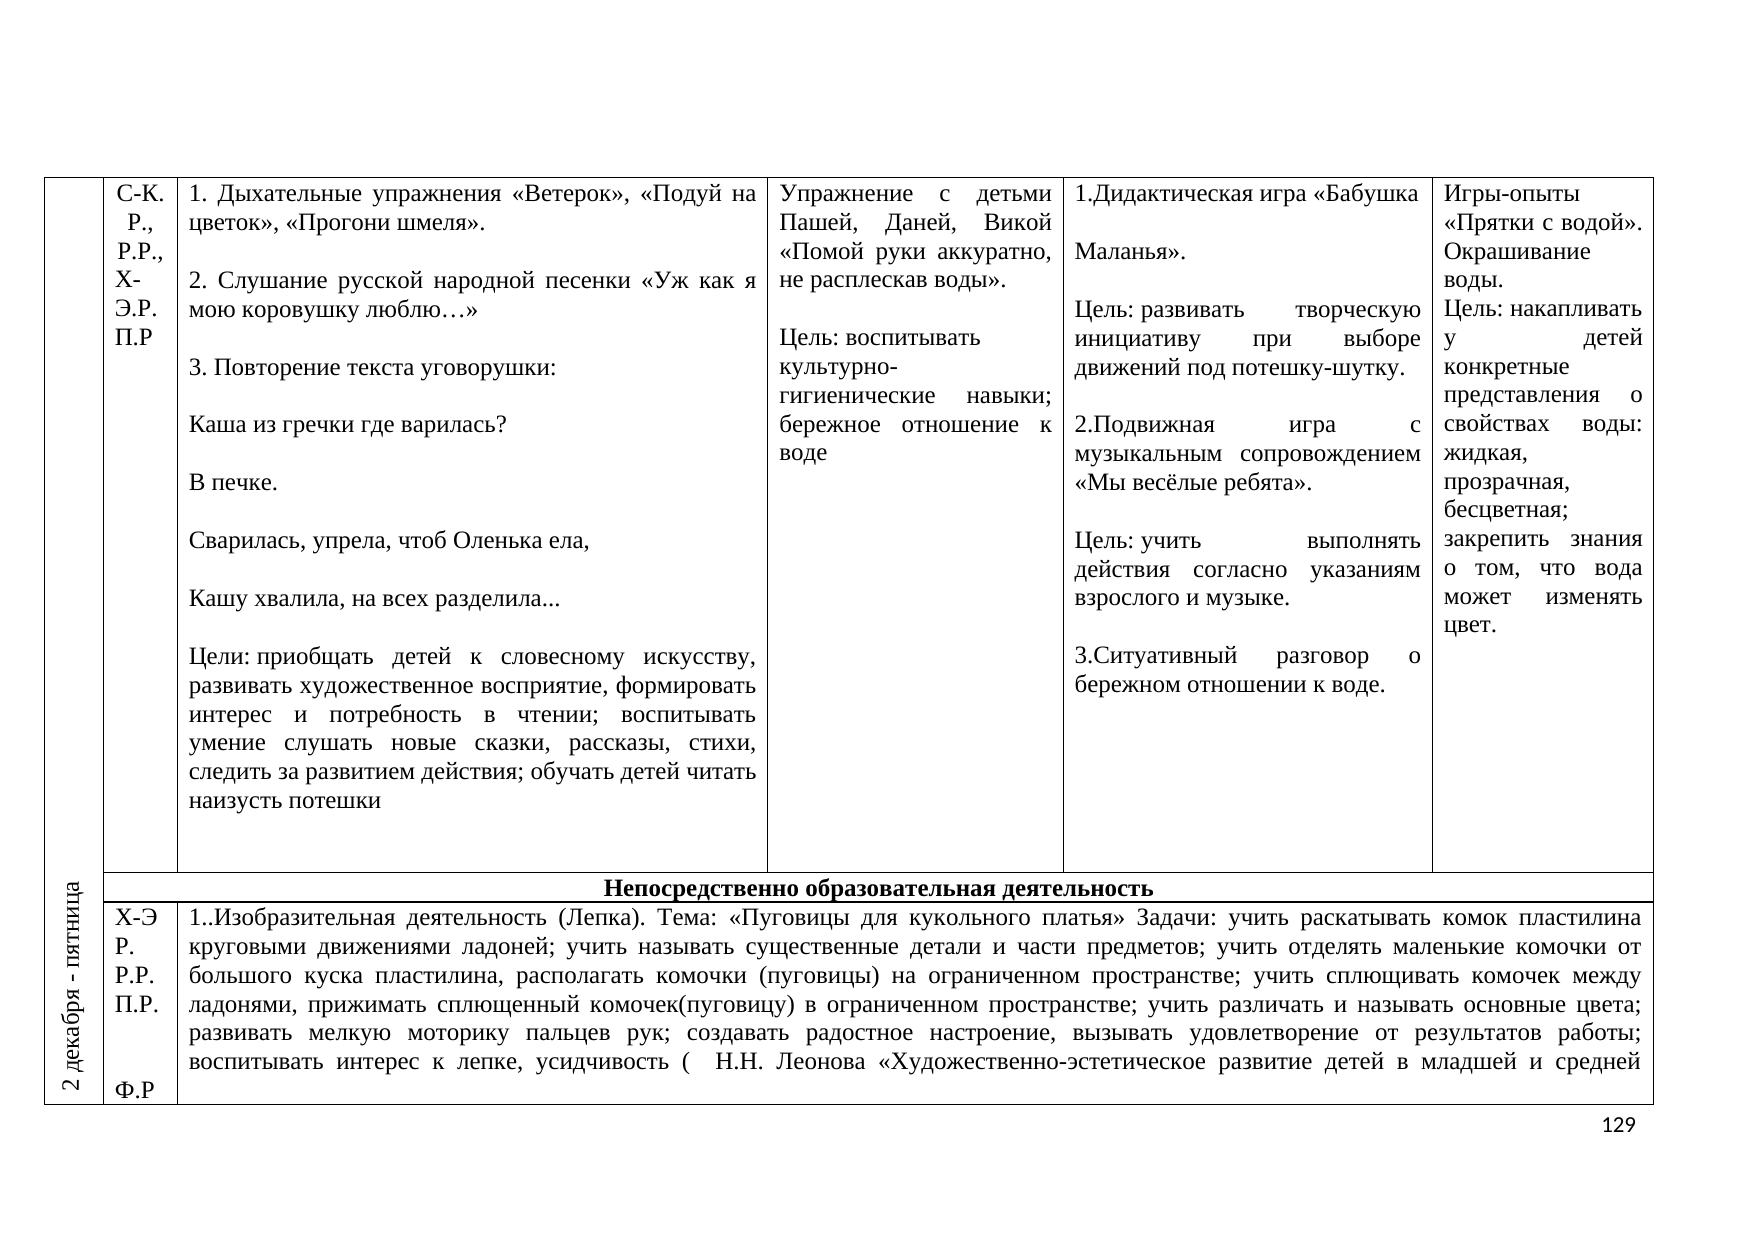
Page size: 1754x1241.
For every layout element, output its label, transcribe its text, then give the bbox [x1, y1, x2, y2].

table_cell Игры-опыты «Прятки с водой». Окрашивание воды. Цель: накапливать у детей конкретные представления о свойствах воды: жидкая, прозрачная, бесцветная; закрепить знания о том, что вода может изменять цвет. [1433, 178, 1653, 872]
table_cell Упражнение с детьми Пашей, Даней, Викой «Помой руки аккуратно, не расплескав воды». Цель: воспитывать культурно-гигиенические навыки; бережное отношение к воде [768, 178, 1063, 872]
table_cell 2 декабря - пятница [45, 178, 103, 1104]
table_cell 1.Дидактическая игра «Бабушка Маланья». Цель: развивать творческую инициативу при выборе движений под потешку-шутку. 2.Подвижная игра с музыкальным сопровождением «Мы весёлые ребята». Цель: учить выполнять действия согласно указаниям взрослого и музыке. 3.Ситуативный разговор о бережном отношении к воде. [1064, 178, 1432, 872]
table_cell С-К. Р., Р.Р., Х-Э.Р. П.Р [104, 178, 177, 872]
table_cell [104, 903, 177, 1104]
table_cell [178, 903, 1653, 1104]
table_cell Непосредственно образовательная деятельность [104, 873, 1653, 901]
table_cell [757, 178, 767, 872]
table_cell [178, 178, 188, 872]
